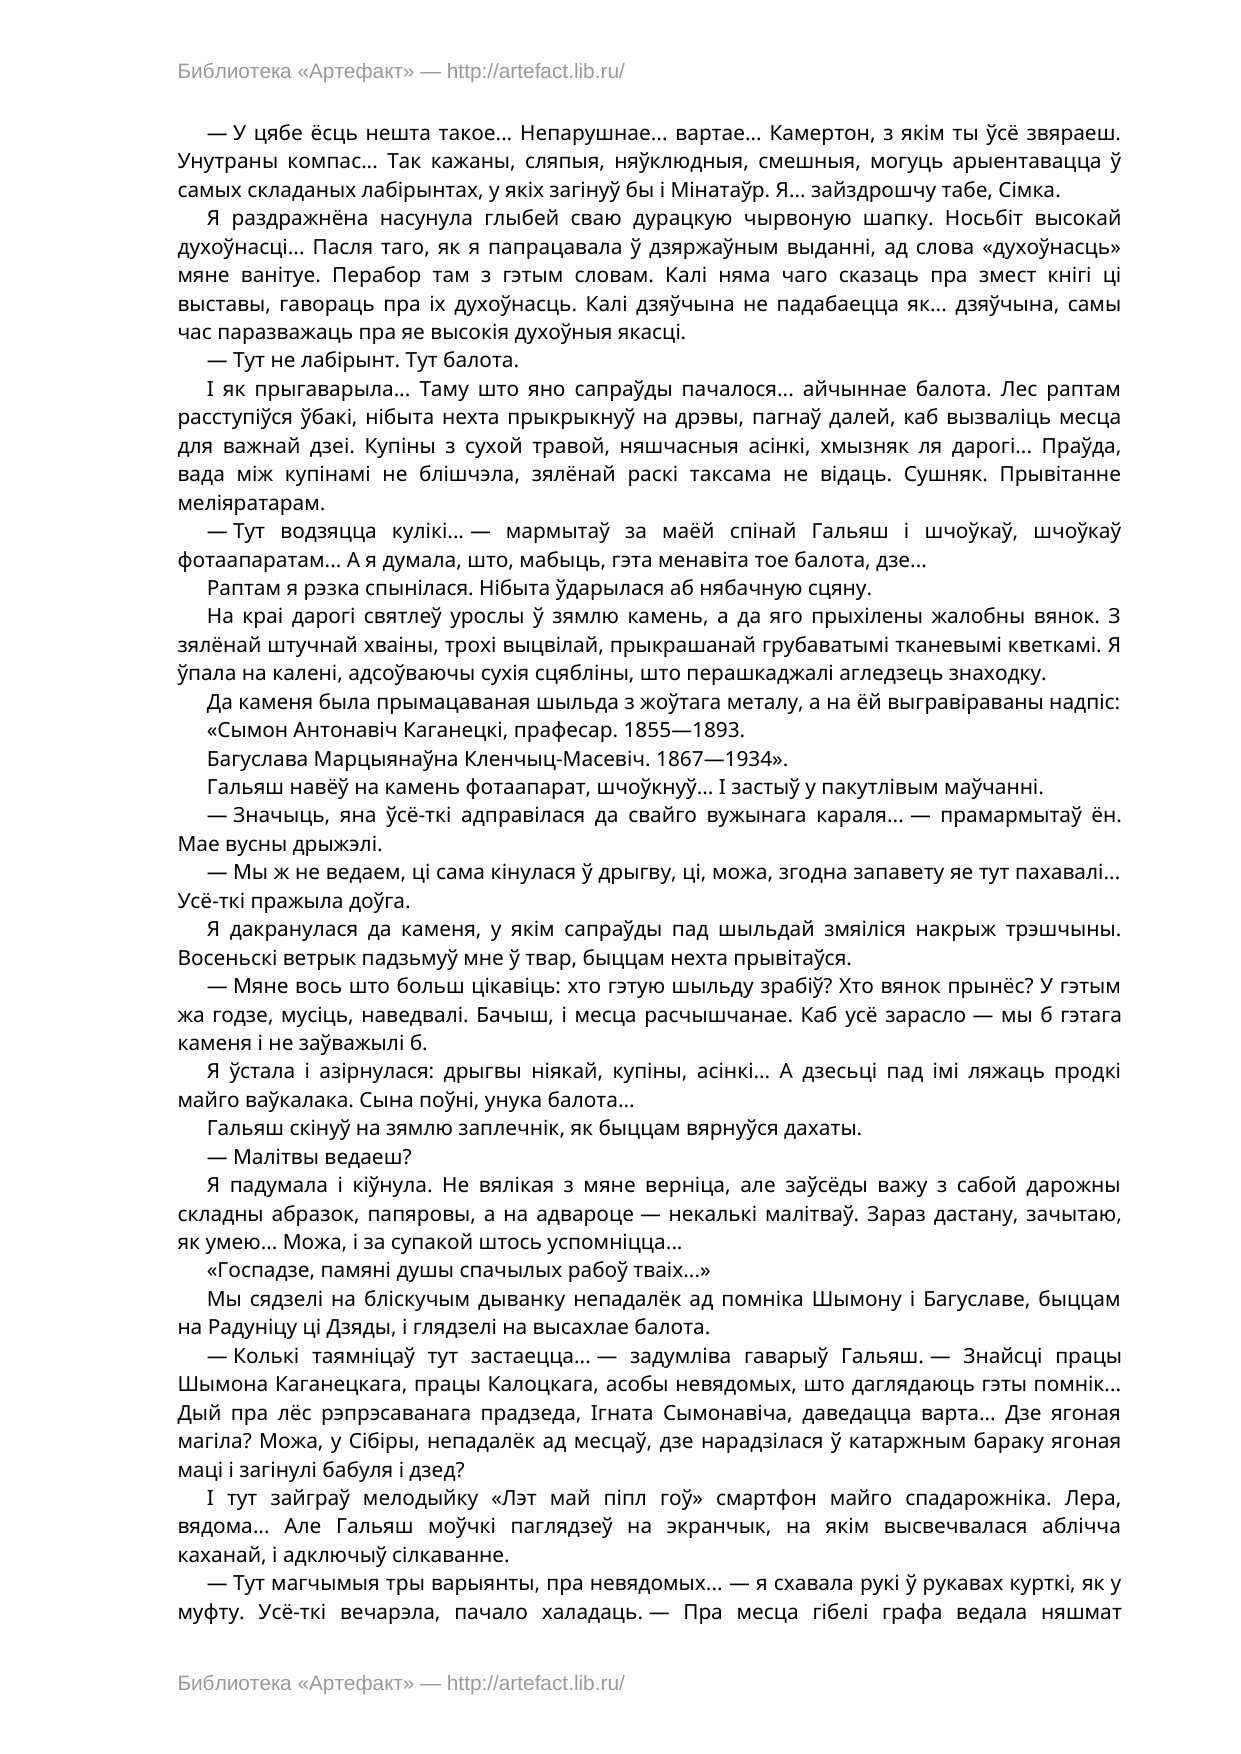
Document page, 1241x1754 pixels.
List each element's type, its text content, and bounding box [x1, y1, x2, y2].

text Гальяш навёў на камень фотаапарат, шчоўкнуў... І застыў у пакутлівым маўчанні. [177, 772, 1122, 801]
text Багуслава Марцыянаўна Кленчыц-Масевіч. 1867—1934». [177, 744, 1122, 772]
text — Тут не лабірынт. Тут балота. [177, 346, 1122, 374]
text Я падумала і кіўнула. Не вялікая з мяне верніца, але заўсёды важу з сабой дарожны складны абразок, папяровы, а на адвароце — некалькі малітваў. Зараз дастану, зачытаю, як умею... Можа, і за супакой штось успомніцца... [177, 1170, 1122, 1256]
text І тут зайграў мелодыйку «Лэт май піпл гоў» смартфон майго спадарожніка. Лера, вядома... Але Гальяш моўчкі паглядзеў на экранчык, на якім высвечвалася аблічча каханай, і адключыў сілкаванне. [177, 1483, 1122, 1568]
text — У цябе ёсць нешта такое... Непарушнае... вартае... Камертон, з якім ты ўсё звяраеш. Унутраны компас... Так кажаны, сляпыя, няўклюдныя, смешныя, могуць арыентавацца ў самых складаных лабірынтах, у якіх загінуў бы і Мінатаўр. Я... зайздрошчу табе, Сімка. [177, 118, 1122, 203]
text — Тут водзяцца кулікі... — мармытаў за маёй спінай Гальяш і шчоўкаў, шчоўкаў фотаапаратам... А я думала, што, мабыць, гэта менавіта тое балота, дзе... [177, 516, 1122, 573]
text І як прыгаварыла... Таму што яно сапраўды пачалося... айчыннае балота. Лес раптам расступіўся ўбакі, нібыта нехта прыкрыкнуў на дрэвы, пагнаў далей, каб вызваліць месца для важнай дзеі. Купіны з сухой травой, няшчасныя асінкі, хмызняк ля дарогі... Праўда, вада між купінамі не блішчэла, зялёнай раскі таксама не відаць. Сушняк. Прывітанне меліяратарам. [177, 374, 1122, 516]
text «Сымон Антонавіч Каганецкі, прафесар. 1855—1893. [177, 715, 1122, 744]
text Да каменя была прымацаваная шыльда з жоўтага металу, а на ёй выгравіраваны надпіс: [177, 687, 1122, 715]
text — Малітвы ведаеш? [177, 1142, 1122, 1170]
text Мы сядзелі на бліскучым дыванку непадалёк ад помніка Шымону і Багуславе, быццам на Радуніцу ці Дзяды, і глядзелі на высахлае балота. [177, 1284, 1122, 1341]
text — Мяне вось што больш цікавіць: хто гэтую шыльду зрабіў? Хто вянок прынёс? У гэтым жа годзе, мусіць, наведвалі. Бачыш, і месца расчышчанае. Каб усё зарасло — мы б гэтага каменя і не заўважылі б. [177, 971, 1122, 1057]
text На краі дарогі святлеў урослы ў зямлю камень, а да яго прыхілены жалобны вянок. З зялёнай штучнай хваіны, трохі выцвілай, прыкрашанай грубаватымі тканевымі кветкамі. Я ўпала на калені, адсоўваючы сухія сцябліны, што перашкаджалі агледзець знаходку. [177, 602, 1122, 687]
text Я раздражнёна насунула глыбей сваю дурацкую чырвоную шапку. Носьбіт высокай духоўнасці... Пасля таго, як я папрацавала ў дзяржаўным выданні, ад слова «духоўнасць» мяне ванітуе. Перабор там з гэтым словам. Калі няма чаго сказаць пра змест кнігі ці выставы, гавораць пра іх духоўнасць. Калі дзяўчына не падабаецца як... дзяўчына, самы час паразважаць пра яе высокія духоўныя якасці. [177, 203, 1122, 346]
text Я дакранулася да каменя, у якім сапраўды пад шыльдай змяіліся накрыж трэшчыны. Восеньскі ветрык падзьмуў мне ў твар, быццам нехта прывітаўся. [177, 914, 1122, 971]
text «Госпадзе, памяні душы спачылых рабоў тваіх...» [177, 1256, 1122, 1284]
text — Мы ж не ведаем, ці сама кінулася ў дрыгву, ці, можа, згодна запавету яе тут пахавалі... Усё-ткі пражыла доўга. [177, 857, 1122, 914]
text Гальяш скінуў на зямлю заплечнік, як быццам вярнуўся дахаты. [177, 1113, 1122, 1142]
text — Значыць, яна ўсё-ткі адправілася да свайго вужынага караля... — прамармытаў ён. Мае вусны дрыжэлі. [177, 801, 1122, 857]
text — Колькі таямніцаў тут застаецца... — задумліва гаварыў Гальяш. — Знайсці працы Шымона Каганецкага, працы Калоцкага, асобы невядомых, што даглядаюць гэты помнік... Дый пра лёс рэпрэсаванага прадзеда, Ігната Сымонавіча, даведацца варта... Дзе ягоная магіла? Можа, у Сібіры, непадалёк ад месцаў, дзе нарадзілася ў катаржным бараку ягоная маці і загінулі бабуля і дзед? [177, 1341, 1122, 1483]
text Я ўстала і азірнулася: дрыгвы ніякай, купіны, асінкі... А дзесьці пад імі ляжаць продкі майго ваўкалака. Сына поўні, унука балота... [177, 1057, 1122, 1113]
text Раптам я рэзка спынілася. Нібыта ўдарылася аб нябачную сцяну. [177, 573, 1122, 602]
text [177, 1568, 1122, 1625]
